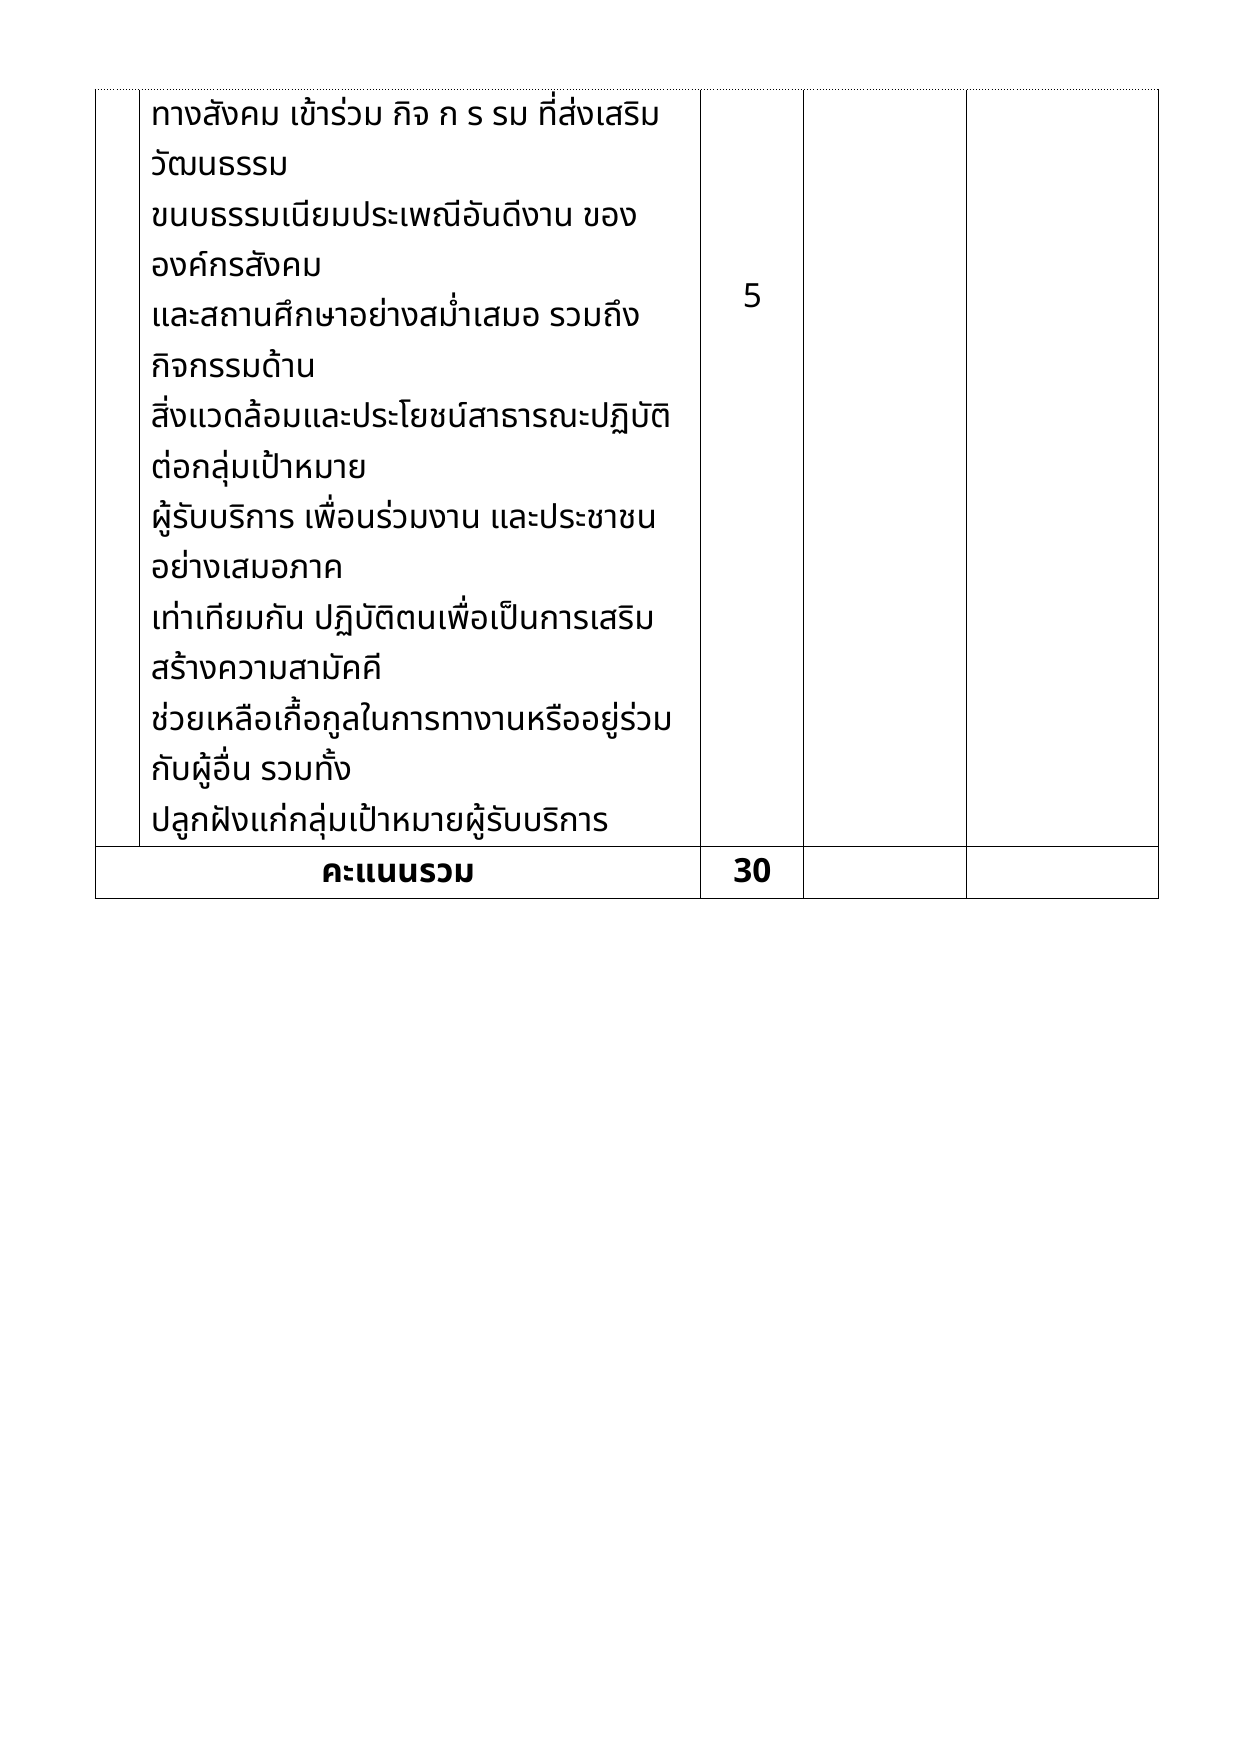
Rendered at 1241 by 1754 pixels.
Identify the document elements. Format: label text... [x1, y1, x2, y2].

table_cell 30 [701, 847, 803, 897]
table_cell [804, 847, 966, 897]
table_cell 5 5 [701, 89, 803, 846]
table_cell [804, 89, 966, 846]
table_cell 6 [96, 89, 139, 846]
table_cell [140, 89, 700, 846]
table_cell คะแนนรวม [96, 847, 700, 897]
table_cell [967, 847, 1158, 897]
table_cell [967, 89, 1158, 846]
